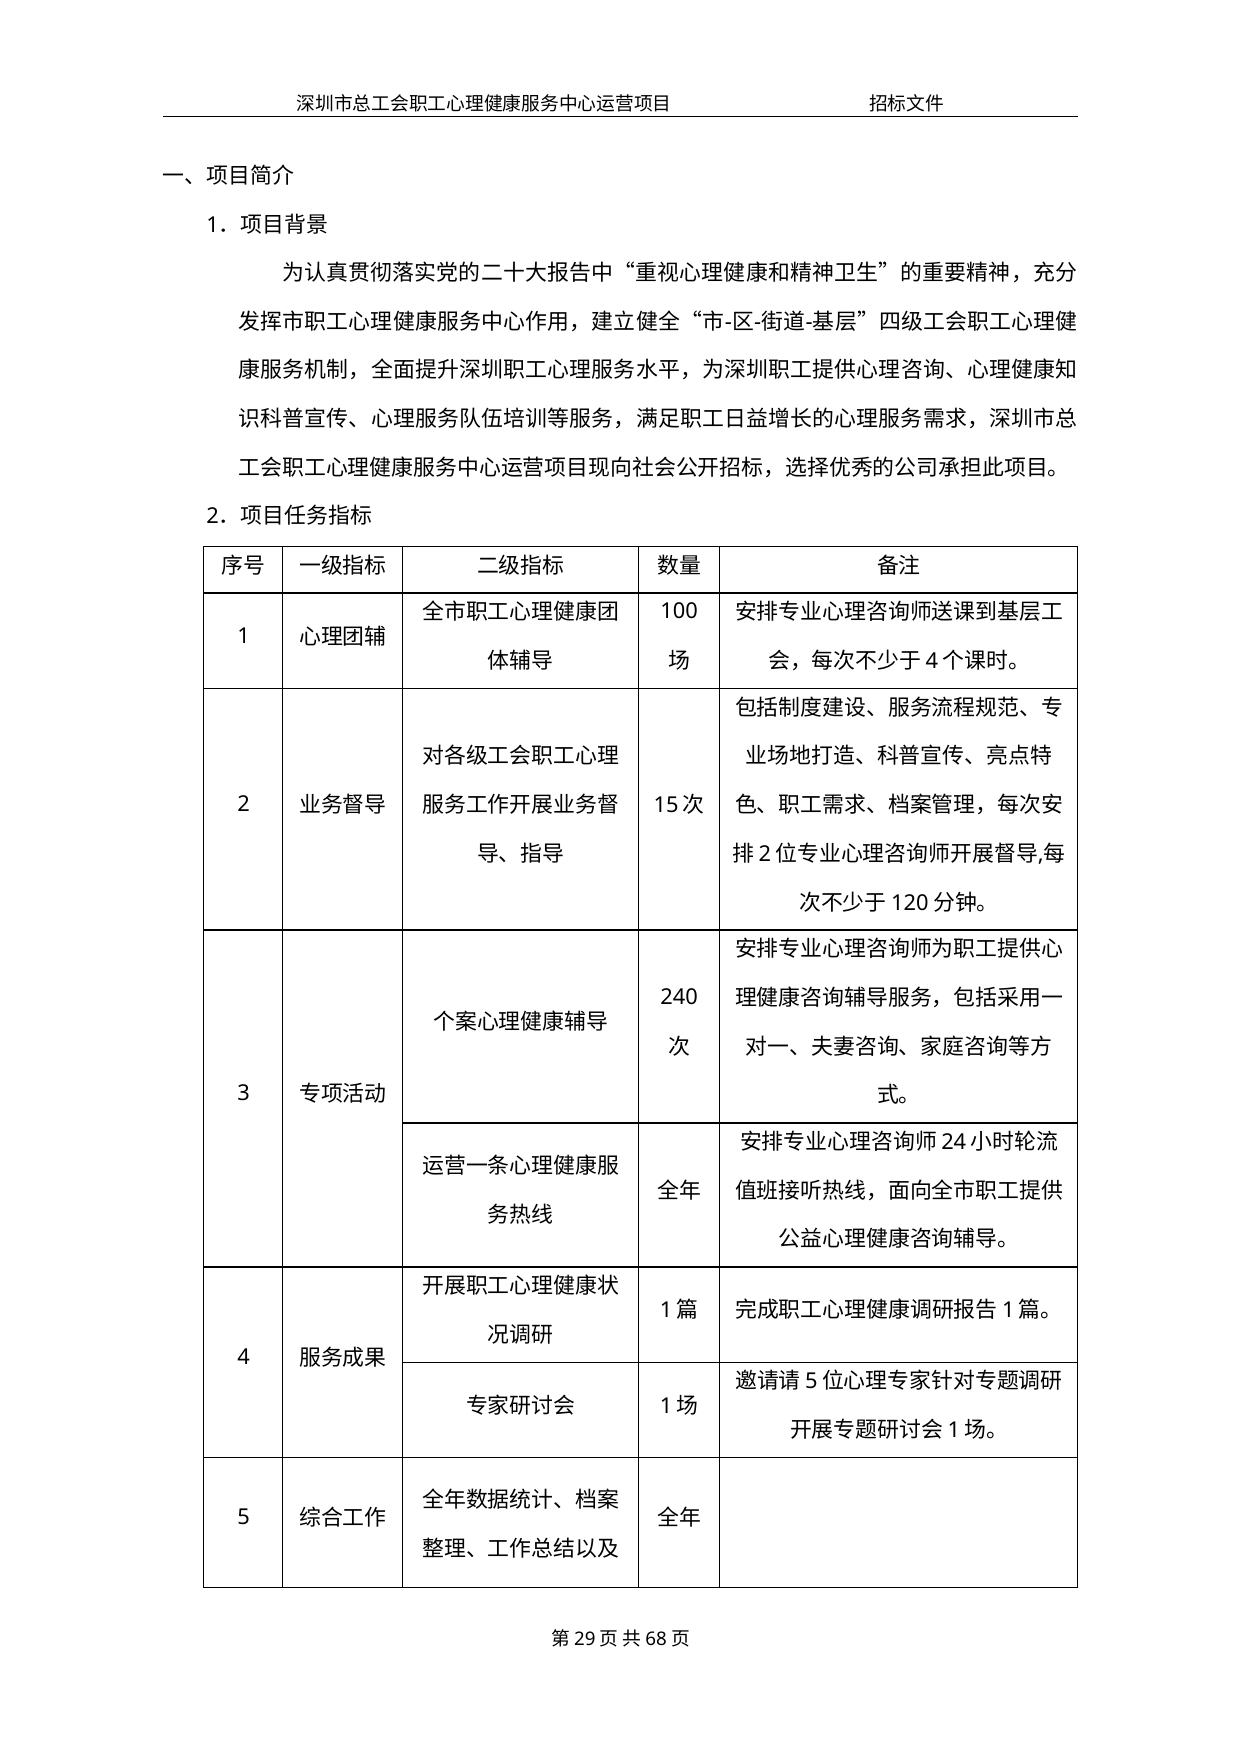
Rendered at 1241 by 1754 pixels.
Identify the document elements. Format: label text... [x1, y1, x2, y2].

table_cell 1 [204, 594, 282, 688]
table_cell 专项活动 [283, 931, 402, 1266]
table_cell 240次 [639, 931, 719, 1122]
table_header 一级指标 [283, 547, 402, 592]
table_cell 综合工作 [283, 1458, 402, 1587]
table_cell 100场 [639, 594, 719, 688]
table_header 序号 [204, 547, 282, 592]
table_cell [403, 1458, 638, 1587]
table_cell 1场 [639, 1363, 719, 1457]
table_cell 完成职工心理健康调研报告1篇。 [720, 1268, 1077, 1361]
table_header 数量 [639, 547, 719, 592]
table_cell 开展职工心理健康状况调研 [403, 1268, 638, 1361]
table_cell 全年 [639, 1458, 719, 1587]
table_cell 服务成果 [283, 1268, 402, 1457]
table_cell [720, 1458, 1077, 1587]
text 1．项目背景 [206, 206, 1078, 239]
table_cell 业务督导 [283, 689, 402, 929]
table_cell 包括制度建设、服务流程规范、专业场地打造、科普宣传、亮点特色、职工需求、档案管理，每次安排2位专业心理咨询师开展督导,每次不少于120分钟。 [720, 689, 1077, 929]
table_cell 心理团辅 [283, 594, 402, 688]
table_cell 3 [204, 931, 282, 1266]
table_cell 个案心理健康辅导 [403, 931, 638, 1122]
text 一、项目简介 [162, 158, 1078, 190]
table_cell 安排专业心理咨询师24小时轮流值班接听热线，面向全市职工提供公益心理健康咨询辅导。 [720, 1124, 1077, 1266]
table_header 二级指标 [403, 547, 638, 592]
table_cell 安排专业心理咨询师为职工提供心理健康咨询辅导服务，包括采用一对一、夫妻咨询、家庭咨询等方式。 [720, 931, 1077, 1122]
table_cell 2 [204, 689, 282, 929]
table_cell 邀请请5位心理专家针对专题调研开展专题研讨会1场。 [720, 1363, 1077, 1457]
table_cell 专家研讨会 [403, 1363, 638, 1457]
table_cell 运营一条心理健康服务热线 [403, 1124, 638, 1266]
table_cell 全年 [639, 1124, 719, 1266]
table_cell 安排专业心理咨询师送课到基层工会，每次不少于4个课时。 [720, 594, 1077, 688]
table_cell 15次 [639, 689, 719, 929]
text 2．项目任务指标 [206, 498, 1078, 530]
table_cell 全市职工心理健康团体辅导 [403, 594, 638, 688]
text 为认真贯彻落实党的二十大报告中“重视心理健康和精神卫生”的重要精神，充分发挥市职工心理健康服务中心作用，建立健全“市-区-街道-基层”四级工会职工心理健康服务机制，全面提升深圳职工心理服务水平，为深圳职工提供心理咨询、心理健康知识科普宣传、心理服务队伍培训等服务，满足职工日益增长的心理服务需求，深圳市总工会职工心理健康服务中心运营项目现向社会公开招标，选择优秀的公司承担此项目。 [238, 254, 1078, 482]
table_cell 5 [204, 1458, 282, 1587]
table_cell 对各级工会职工心理服务工作开展业务督导、指导 [403, 689, 638, 929]
table_cell 1篇 [639, 1268, 719, 1361]
table_cell 4 [204, 1268, 282, 1457]
table_header 备注 [720, 547, 1077, 592]
